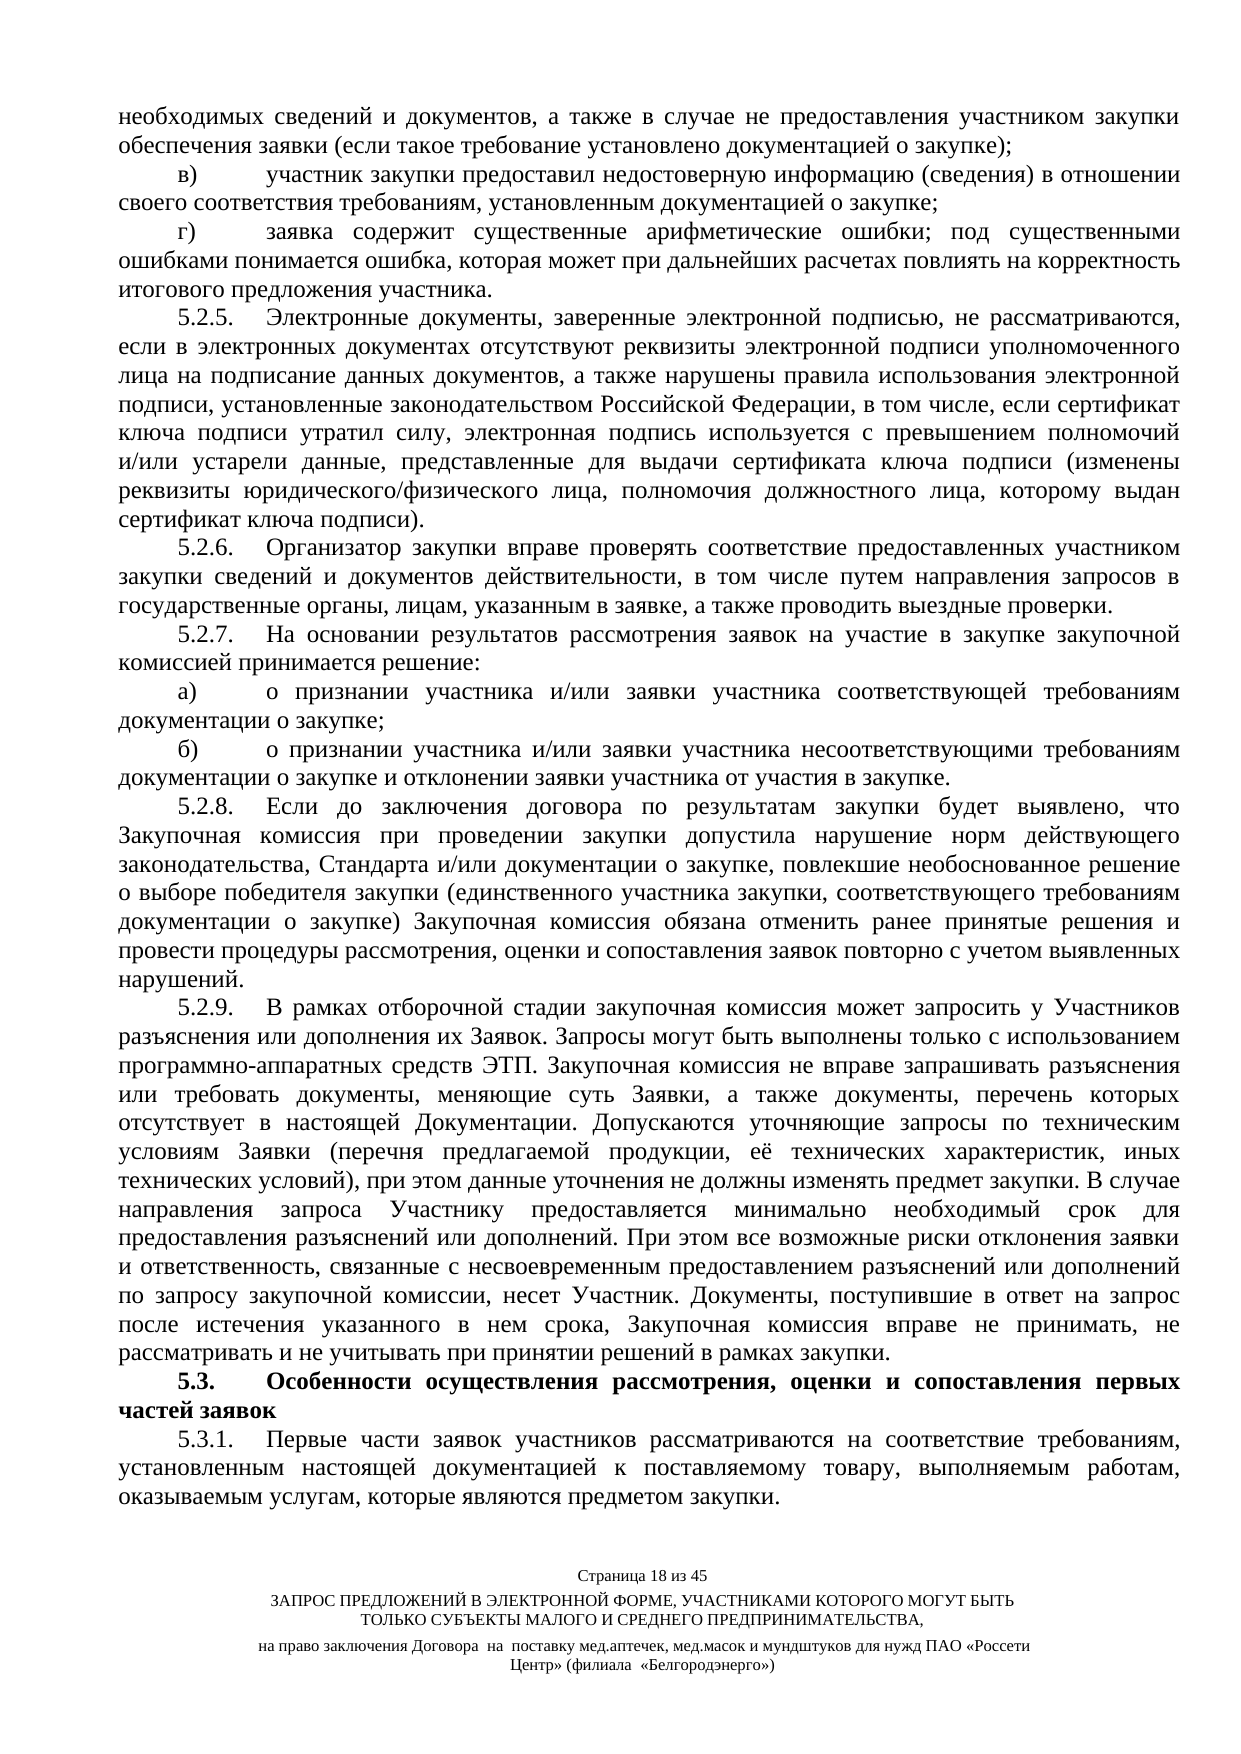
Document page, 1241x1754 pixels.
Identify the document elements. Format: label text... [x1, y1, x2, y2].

subtitle о признании участника и/или заявки участника несоответствующими требованиям документации о закупке и отклонении заявки участника от участия в закупке. [118, 734, 1181, 791]
subtitle Если до заключения договора по результатам закупки будет выявлено, что Закупочная комиссия при проведении закупки допустила нарушение норм действующего законодательства, Стандарта и/или документации о закупке, повлекшие необоснованное решение о выборе победителя закупки (единственного участника закупки, соответствующего требованиям документации о закупке) Закупочная комиссия обязана отменить ранее принятые решения и провести процедуры рассмотрения, оценки и сопоставления заявок повторно с учетом выявленных нарушений. [118, 791, 1181, 992]
subtitle В рамках отборочной стадии закупочная комиссия может запросить у Участников разъяснения или дополнения их Заявок. Запросы могут быть выполнены только с использованием программно-аппаратных средств ЭТП. Закупочная комиссия не вправе запрашивать разъяснения или требовать документы, меняющие суть Заявки, а также документы, перечень которых отсутствует в настоящей Документации. Допускаются уточняющие запросы по техническим условиям Заявки (перечня предлагаемой продукции, её технических характеристик, иных технических условий), при этом данные уточнения не должны изменять предмет закупки. В случае направления запроса Участнику предоставляется минимально необходимый срок для предоставления разъяснений или дополнений. При этом все возможные риски отклонения заявки и ответственность, связанные с несвоевременным предоставлением разъяснений или дополнений по запросу закупочной комиссии, несет Участник. Документы, поступившие в ответ на запрос после истечения указанного в нем срока, Закупочная комиссия вправе не принимать, не рассматривать и не учитывать при принятии решений в рамках закупки. [118, 992, 1181, 1366]
subtitle Организатор закупки вправе проверять соответствие предоставленных участником закупки сведений и документов действительности, в том числе путем направления запросов в государственные органы, лицам, указанным в заявке, а также проводить выездные проверки. [118, 532, 1181, 619]
subtitle Особенности осуществления рассмотрения, оценки и сопоставления первых частей заявок [118, 1366, 1181, 1424]
subtitle Первые части заявок участников рассматриваются на соответствие требованиям, установленным настоящей документацией к поставляемому товару, выполняемым работам, оказываемым услугам, которые являются предметом закупки. [118, 1424, 1181, 1510]
list участник закупки предоставил недостоверную информацию (сведения) в отношении своего соответствия требованиям, установленным документацией о закупке; [118, 159, 1181, 216]
list заявка содержит существенные арифметические ошибки; под существенными ошибками понимается ошибка, которая может при дальнейших расчетах повлиять на корректность итогового предложения участника. [118, 216, 1181, 302]
subtitle Электронные документы, заверенные электронной подписью, не рассматриваются, если в электронных документах отсутствуют реквизиты электронной подписи уполномоченного лица на подписание данных документов, а также нарушены правила использования электронной подписи, установленные законодательством Российской Федерации, в том числе, если сертификат ключа подписи утратил силу, электронная подпись используется с превышением полномочий и/или устарели данные, представленные для выдачи сертификата ключа подписи (изменены реквизиты юридического/физического лица, полномочия должностного лица, которому выдан сертификат ключа подписи). [118, 302, 1181, 532]
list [118, 101, 1181, 159]
subtitle о признании участника и/или заявки участника соответствующей требованиям документации о закупке; [118, 676, 1181, 734]
subtitle На основании результатов рассмотрения заявок на участие в закупке закупочной комиссией принимается решение: [118, 619, 1181, 676]
